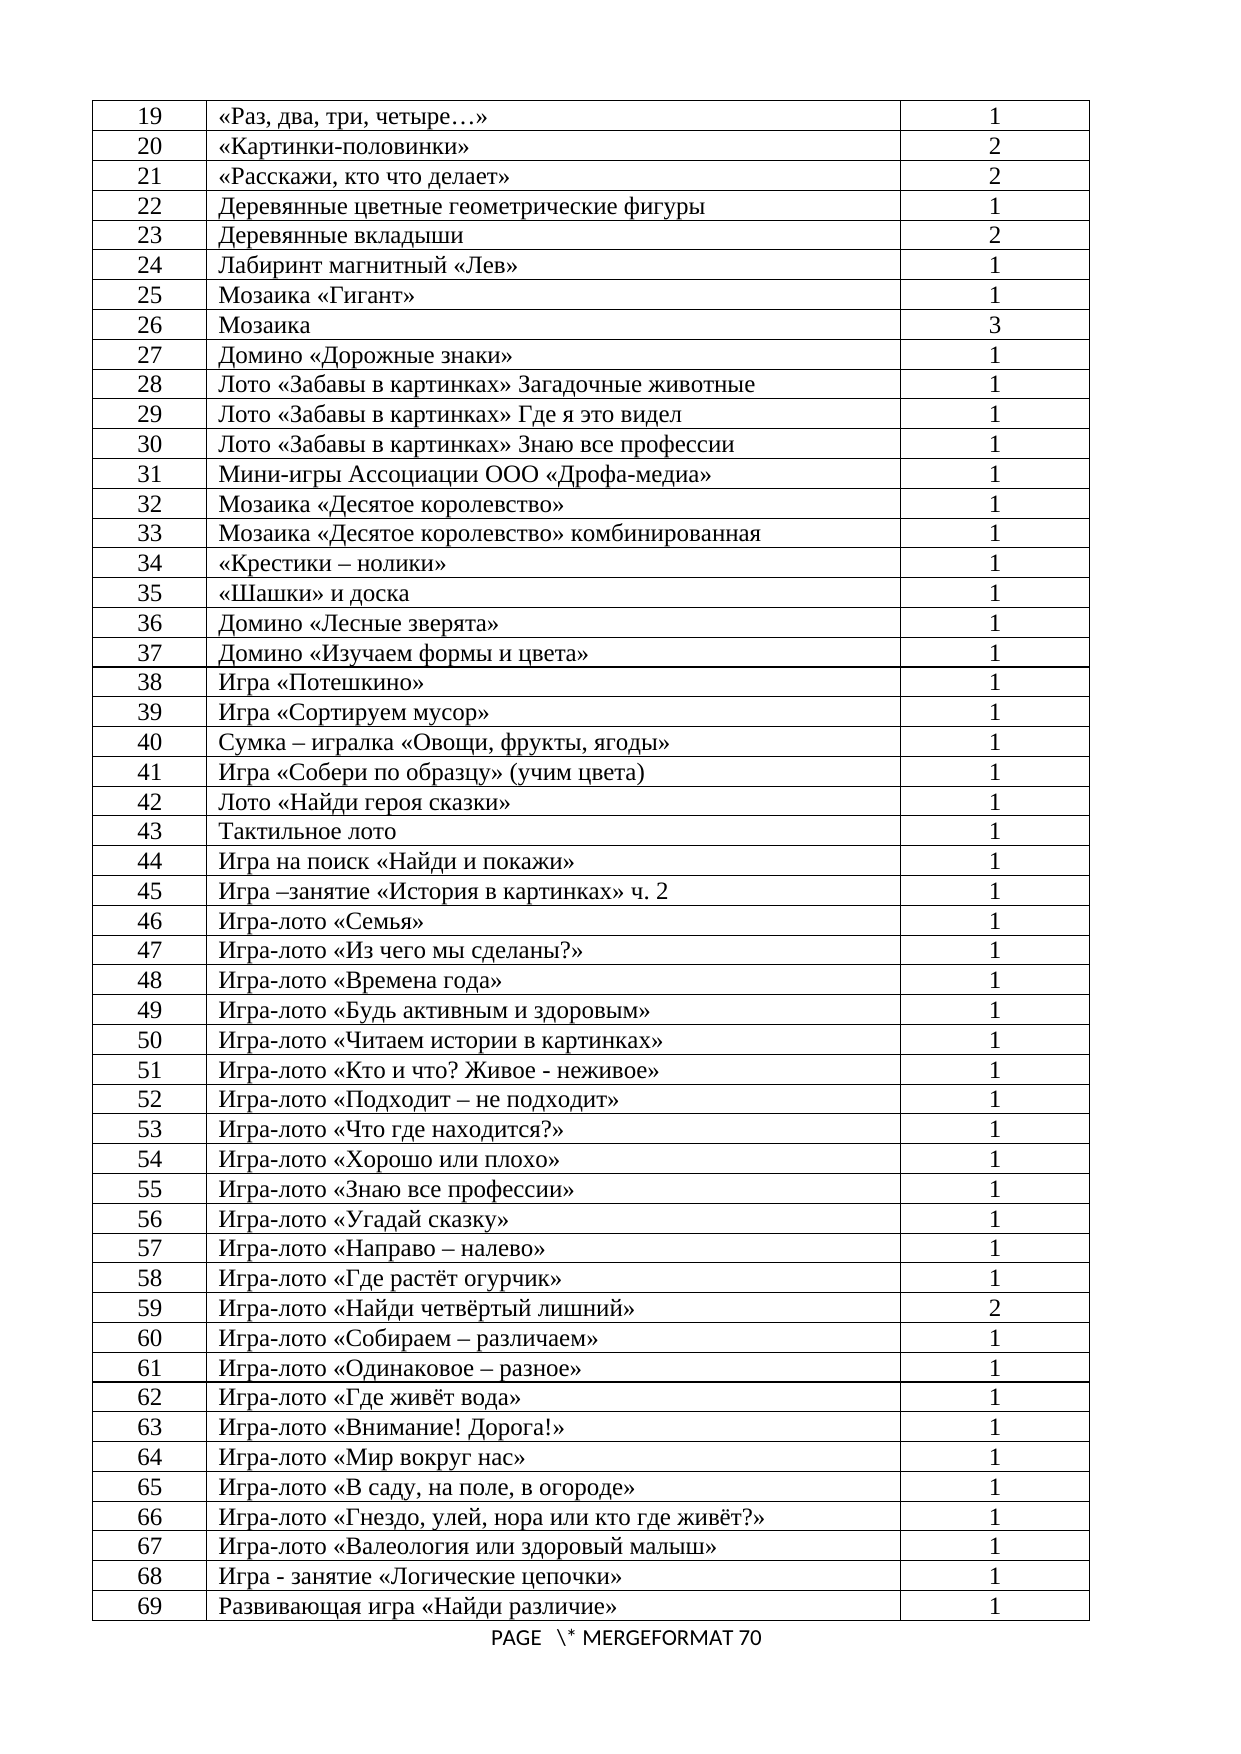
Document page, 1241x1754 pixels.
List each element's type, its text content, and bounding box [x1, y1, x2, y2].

table_cell Мозаика «Гигант» [207, 280, 900, 309]
table_cell 1 [901, 489, 1089, 517]
table_cell 67 [93, 1531, 206, 1560]
table_cell 65 [93, 1472, 206, 1501]
table_cell 59 [93, 1293, 206, 1322]
table_cell Игра-лото «Семья» [207, 906, 900, 934]
table_cell 52 [93, 1085, 206, 1113]
table_cell 50 [93, 1025, 206, 1054]
table_cell Лото «Забавы в картинках» Знаю все профессии [207, 429, 900, 458]
table_cell Игра на поиск «Найди и покажи» [207, 846, 900, 875]
table_cell Игра-лото «Направо – налево» [207, 1234, 900, 1262]
table_cell 1 [901, 727, 1089, 756]
table_cell 1 [901, 697, 1089, 726]
table_cell 30 [93, 429, 206, 458]
table_cell 62 [93, 1383, 206, 1411]
table_cell 1 [901, 519, 1089, 547]
table_cell 2 [901, 221, 1089, 249]
table_cell 2 [901, 161, 1089, 190]
table_cell 1 [901, 1234, 1089, 1262]
table_cell 29 [93, 399, 206, 428]
table_cell 68 [93, 1561, 206, 1590]
table_cell 1 [901, 1442, 1089, 1471]
table_cell 1 [901, 1114, 1089, 1143]
table_cell 42 [93, 787, 206, 815]
table_cell 23 [93, 221, 206, 249]
table_cell Игра-лото «Читаем истории в картинках» [207, 1025, 900, 1054]
table_cell 1 [901, 548, 1089, 577]
table_cell Игра-лото «Валеология или здоровый малыш» [207, 1531, 900, 1560]
table_cell 1 [901, 1353, 1089, 1381]
table_cell 1 [901, 965, 1089, 994]
table_cell Игра-лото «Угадай сказку» [207, 1204, 900, 1232]
table_cell 1 [901, 1383, 1089, 1411]
table_cell 19 [93, 101, 206, 130]
table_cell Деревянные вкладыши [207, 221, 900, 249]
table_cell 1 [901, 1561, 1089, 1590]
table_cell Игра-лото «Кто и что? Живое - неживое» [207, 1055, 900, 1083]
table_cell 1 [901, 936, 1089, 964]
table_cell 2 [901, 1293, 1089, 1322]
table_cell 61 [93, 1353, 206, 1381]
table_cell 1 [901, 1323, 1089, 1352]
table_cell 1 [901, 340, 1089, 368]
table_cell Сумка – игралка «Овощи, фрукты, ягоды» [207, 727, 900, 756]
table_cell 44 [93, 846, 206, 875]
table_cell Лото «Забавы в картинках» Где я это видел [207, 399, 900, 428]
table_cell 31 [93, 459, 206, 488]
table_cell Развивающая игра «Найди различие» [207, 1591, 900, 1620]
table_cell 1 [901, 1531, 1089, 1560]
table_cell 63 [93, 1412, 206, 1441]
table_cell 1 [901, 1025, 1089, 1054]
table_cell Игра-лото «Где растёт огурчик» [207, 1263, 900, 1292]
table_cell 38 [93, 668, 206, 696]
table_cell 1 [901, 191, 1089, 219]
table_cell Игра-лото «Что где находится?» [207, 1114, 900, 1143]
table_cell 55 [93, 1174, 206, 1203]
table_cell 54 [93, 1144, 206, 1173]
table_cell 60 [93, 1323, 206, 1352]
table_cell 1 [901, 459, 1089, 488]
table_cell 36 [93, 608, 206, 637]
table_cell 51 [93, 1055, 206, 1083]
table_cell 1 [901, 995, 1089, 1024]
table_cell 45 [93, 876, 206, 905]
table_cell 1 [901, 1412, 1089, 1441]
table_cell 1 [901, 757, 1089, 786]
table_cell 46 [93, 906, 206, 934]
table_cell 49 [93, 995, 206, 1024]
table_cell 1 [901, 101, 1089, 130]
table_cell Игра «Сортируем мусор» [207, 697, 900, 726]
table_cell 1 [901, 668, 1089, 696]
table_cell Игра-лото «Из чего мы сделаны?» [207, 936, 900, 964]
table_cell Домино «Лесные зверята» [207, 608, 900, 637]
table_cell 1 [901, 608, 1089, 637]
table_cell Игра-лото «Знаю все профессии» [207, 1174, 900, 1203]
table_cell Игра-лото «Подходит – не подходит» [207, 1085, 900, 1113]
table_cell Игра «Собери по образцу» (учим цвета) [207, 757, 900, 786]
table_cell Игра-лото «Гнездо, улей, нора или кто где живёт?» [207, 1502, 900, 1530]
table_cell 1 [901, 846, 1089, 875]
table_cell Игра - занятие «Логические цепочки» [207, 1561, 900, 1590]
table_cell Игра-лото «Найди четвёртый лишний» [207, 1293, 900, 1322]
table_cell Домино «Дорожные знаки» [207, 340, 900, 368]
table_cell 3 [901, 310, 1089, 339]
table_cell 37 [93, 638, 206, 666]
table_cell 1 [901, 638, 1089, 666]
table_cell 1 [901, 399, 1089, 428]
table_cell 21 [93, 161, 206, 190]
table_cell 34 [93, 548, 206, 577]
table_cell 40 [93, 727, 206, 756]
table_cell Игра-лото «В саду, на поле, в огороде» [207, 1472, 900, 1501]
table_cell 47 [93, 936, 206, 964]
table_cell Игра-лото «Внимание! Дорога!» [207, 1412, 900, 1441]
table_cell Игра-лото «Хорошо или плохо» [207, 1144, 900, 1173]
table_cell Игра –занятие «История в картинках» ч. 2 [207, 876, 900, 905]
table_cell Мозаика «Десятое королевство» комбинированная [207, 519, 900, 547]
table_cell 1 [901, 1055, 1089, 1083]
table_cell 28 [93, 370, 206, 398]
table_cell Деревянные цветные геометрические фигуры [207, 191, 900, 219]
table_cell «Крестики – нолики» [207, 548, 900, 577]
table_cell Домино «Изучаем формы и цвета» [207, 638, 900, 666]
table_cell 1 [901, 1204, 1089, 1232]
table_cell 1 [901, 1174, 1089, 1203]
table_cell 25 [93, 280, 206, 309]
table_cell Лото «Забавы в картинках» Загадочные животные [207, 370, 900, 398]
table_cell 56 [93, 1204, 206, 1232]
table_cell 35 [93, 578, 206, 607]
table_cell 32 [93, 489, 206, 517]
table_cell Игра-лото «Собираем – различаем» [207, 1323, 900, 1352]
table_cell 43 [93, 816, 206, 845]
table_cell 1 [901, 1144, 1089, 1173]
table_cell 57 [93, 1234, 206, 1262]
table_cell 1 [901, 578, 1089, 607]
table_cell 1 [901, 280, 1089, 309]
table_cell 27 [93, 340, 206, 368]
table_cell 1 [901, 370, 1089, 398]
table_cell 33 [93, 519, 206, 547]
table_cell 1 [901, 1085, 1089, 1113]
table_cell 1 [901, 250, 1089, 279]
table_cell «Раз, два, три, четыре…» [207, 101, 900, 130]
table_cell Лото «Найди героя сказки» [207, 787, 900, 815]
table_cell Игра-лото «Будь активным и здоровым» [207, 995, 900, 1024]
table_cell 1 [901, 429, 1089, 458]
table_cell 58 [93, 1263, 206, 1292]
table_cell 22 [93, 191, 206, 219]
table_cell 1 [901, 1502, 1089, 1530]
table_cell 20 [93, 131, 206, 160]
table_cell «Шашки» и доска [207, 578, 900, 607]
table_cell Тактильное лото [207, 816, 900, 845]
table_cell 1 [901, 906, 1089, 934]
table_cell 1 [901, 1472, 1089, 1501]
table_cell «Картинки-половинки» [207, 131, 900, 160]
table_cell 1 [901, 1263, 1089, 1292]
table_cell 48 [93, 965, 206, 994]
table_cell Игра-лото «Где живёт вода» [207, 1383, 900, 1411]
table_cell 66 [93, 1502, 206, 1530]
table_cell 1 [901, 1591, 1089, 1620]
table_cell 41 [93, 757, 206, 786]
table_cell Игра-лото «Времена года» [207, 965, 900, 994]
table_cell «Расcкажи, кто что делает» [207, 161, 900, 190]
table_cell 2 [901, 131, 1089, 160]
table_cell Игра «Потешкино» [207, 668, 900, 696]
table_cell Мозаика [207, 310, 900, 339]
table_cell Мозаика «Десятое королевство» [207, 489, 900, 517]
table_cell 69 [93, 1591, 206, 1620]
table_cell Лабиринт магнитный «Лев» [207, 250, 900, 279]
table_cell 39 [93, 697, 206, 726]
table_cell 53 [93, 1114, 206, 1143]
table_cell Игра-лото «Мир вокруг нас» [207, 1442, 900, 1471]
table_cell 1 [901, 787, 1089, 815]
table_cell Мини-игры Ассоциации ООО «Дрофа-медиа» [207, 459, 900, 488]
table_cell 1 [901, 876, 1089, 905]
table_cell 64 [93, 1442, 206, 1471]
table_cell Игра-лото «Одинаковое – разное» [207, 1353, 900, 1381]
table_cell 24 [93, 250, 206, 279]
table_cell 1 [901, 816, 1089, 845]
table_cell 26 [93, 310, 206, 339]
